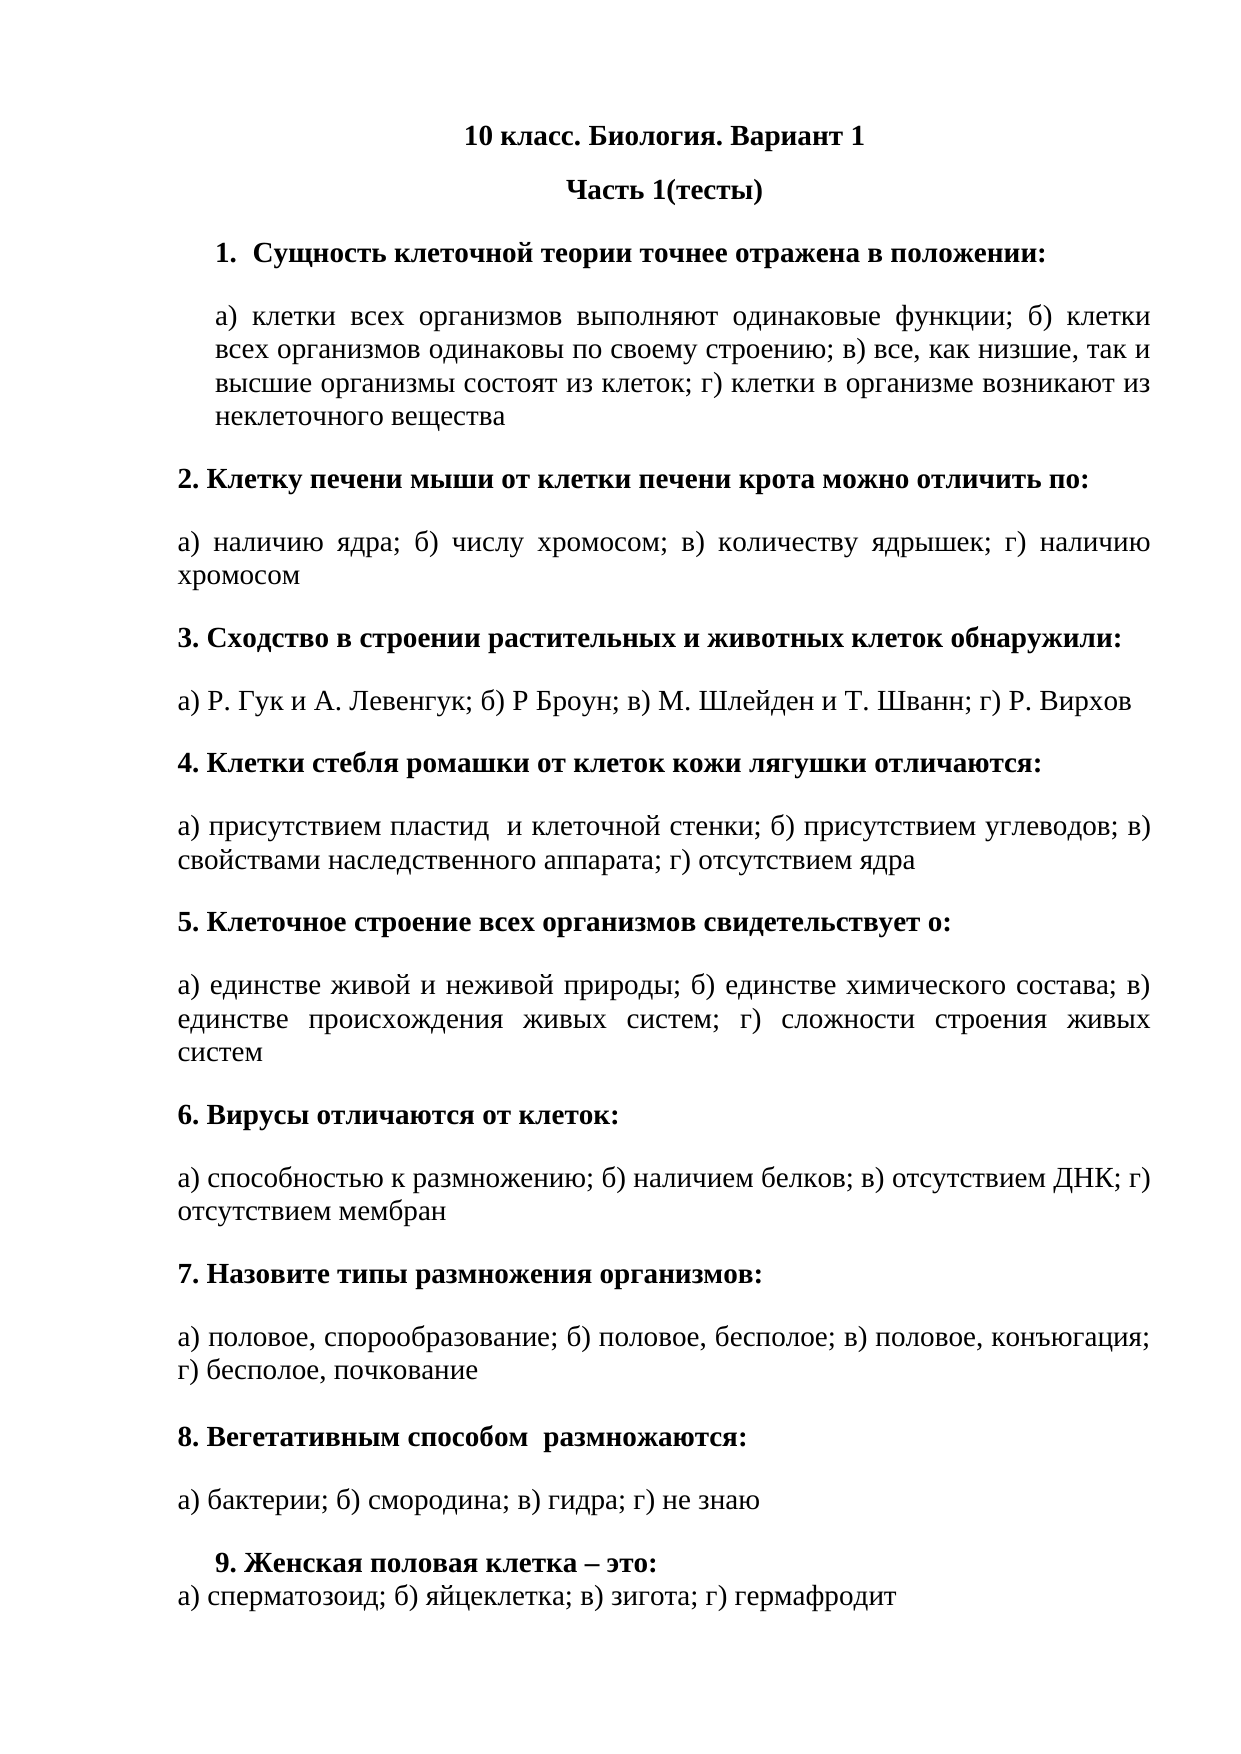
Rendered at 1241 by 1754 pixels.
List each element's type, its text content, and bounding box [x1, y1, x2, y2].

text а) наличию ядра; б) числу хромосом; в) количеству ядрышек; г) наличию хромосом [177, 524, 1152, 591]
list Сущность клеточной теории точнее отражена в положении: [215, 235, 1152, 269]
text 3. Сходство в строении растительных и животных клеток обнаружили: [177, 620, 1152, 654]
text 10 класс. Биология. Вариант 1 [177, 118, 1152, 152]
text 7. Назовите типы размножения организмов: [177, 1256, 1152, 1289]
text а) присутствием пластид и клеточной стенки; б) присутствием углеводов; в) свойствами наследственного аппарата; г) отсутствием ядра [177, 808, 1152, 875]
text а) бактерии; б) смородина; в) гидра; г) не знаю [177, 1482, 1152, 1516]
text Часть 1(тесты) [177, 172, 1152, 206]
text 9. Женская половая клетка – это: [215, 1545, 1152, 1578]
text а) Р. Гук и А. Левенгук; б) Р Броун; в) М. Шлейден и Т. Шванн; г) Р. Вирхов [177, 683, 1152, 716]
text а) сперматозоид; б) яйцеклетка; в) зигота; г) гермафродит [177, 1578, 1152, 1612]
text а) половое, спорообразование; б) половое, бесполое; в) половое, конъюгация; г) бесполое, почкование [177, 1319, 1152, 1386]
text 8. Вегетативным способом размножаются: [177, 1419, 1152, 1453]
text 6. Вирусы отличаются от клеток: [177, 1097, 1152, 1131]
text а) способностью к размножению; б) наличием белков; в) отсутствием ДНК; г) отсутствием мембран [177, 1160, 1152, 1227]
text а) клетки всех организмов выполняют одинаковые функции; б) клетки всех организмов одинаковы по своему строению; в) все, как низшие, так и высшие организмы состоят из клеток; г) клетки в организме возникают из неклеточного вещества [215, 298, 1152, 432]
text а) единстве живой и неживой природы; б) единстве химического состава; в) единстве происхождения живых систем; г) сложности строения живых систем [177, 967, 1152, 1068]
text 2. Клетку печени мыши от клетки печени крота можно отличить по: [177, 461, 1152, 495]
text 4. Клетки стебля ромашки от клеток кожи лягушки отличаются: [177, 746, 1152, 779]
text 5. Клеточное строение всех организмов свидетельствует о: [177, 904, 1152, 938]
